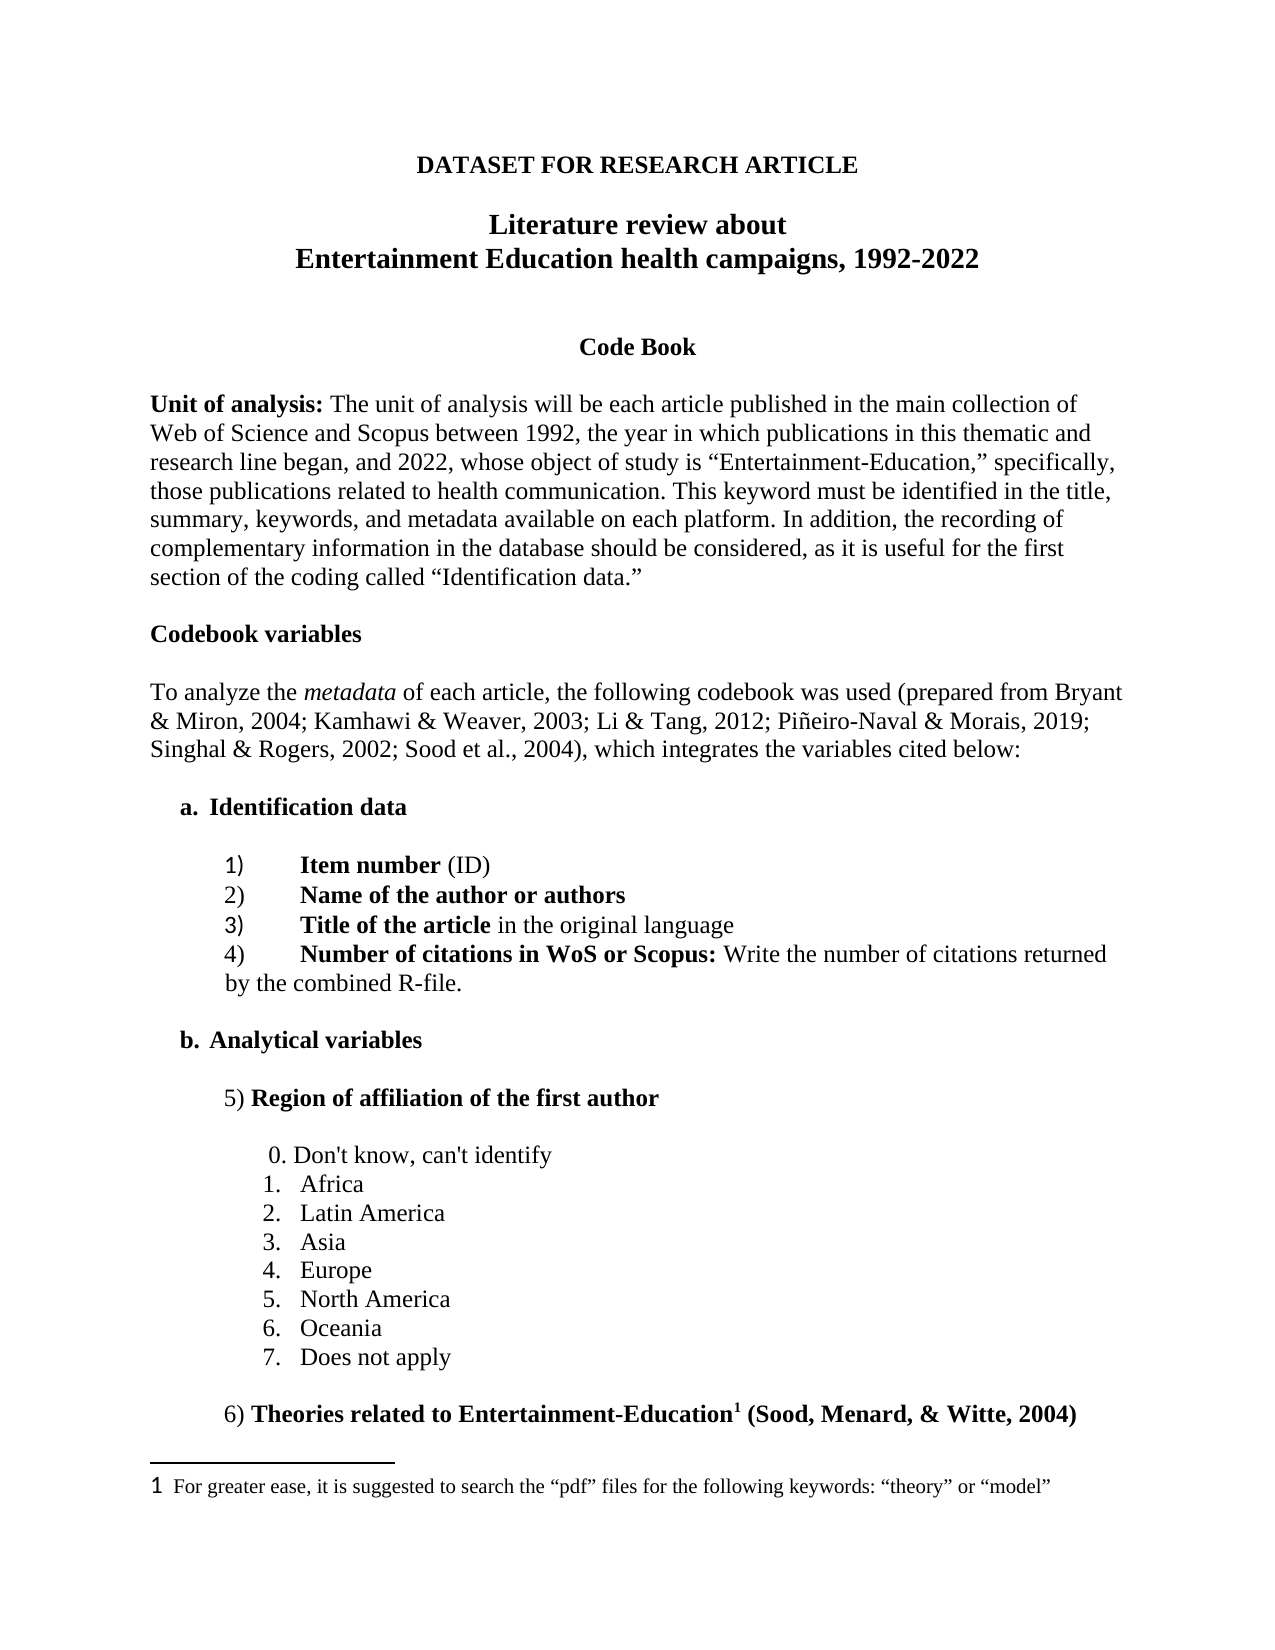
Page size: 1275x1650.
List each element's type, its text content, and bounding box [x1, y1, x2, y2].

list Oceania [262, 1313, 1125, 1342]
list Africa [262, 1169, 1125, 1198]
text 0. Don't know, can't identify [268, 1141, 1125, 1169]
list Identification data [179, 792, 1125, 821]
list Title of the article in the original language [224, 909, 1125, 939]
list Latin America [262, 1198, 1125, 1227]
list Item number (ID) [224, 849, 1125, 880]
list North America [262, 1284, 1125, 1313]
list Number of citations in WoS or Scopus: Write the number of citations returned by the combined R-file. [224, 939, 1125, 997]
text 6) Theories related to Entertainment-Education (Sood, Menard, & Witte, 2004) [224, 1399, 1125, 1428]
text Codebook variables [150, 619, 1125, 648]
list Europe [262, 1256, 1125, 1284]
list Name of the author or authors [224, 880, 1125, 909]
text Code Book [150, 332, 1125, 361]
text 5) Region of affiliation of the first author [224, 1083, 1125, 1112]
list Analytical variables [179, 1026, 1125, 1054]
list Does not apply [262, 1342, 1125, 1371]
text Entertainment Education health campaigns, 1992-2022 [150, 241, 1125, 274]
text To analyze the metadata of each article, the following codebook was used (prepared from Bryant & Miron, 2004; Kamhawi & Weaver, 2003; Li & Tang, 2012; Piñeiro-Naval & Morais, 2019; Singhal & Rogers, 2002; Sood et al., 2004), which integrates the variables cited below: [150, 677, 1125, 763]
text DATASET FOR RESEARCH ARTICLE [150, 150, 1125, 179]
text Unit of analysis: The unit of analysis will be each article published in the main collection of Web of Science and Scopus between 1992, the year in which publications in this thematic and research line began, and 2022, whose object of study is “Entertainment-Education,” specifically, those publications related to health communication. This keyword must be identified in the title, summary, keywords, and metadata available on each platform. In addition, the recording of complementary information in the database should be considered, as it is useful for the first section of the coding called “Identification data.” [150, 389, 1125, 591]
text Literature review about [150, 207, 1125, 241]
list Asia [262, 1227, 1125, 1256]
